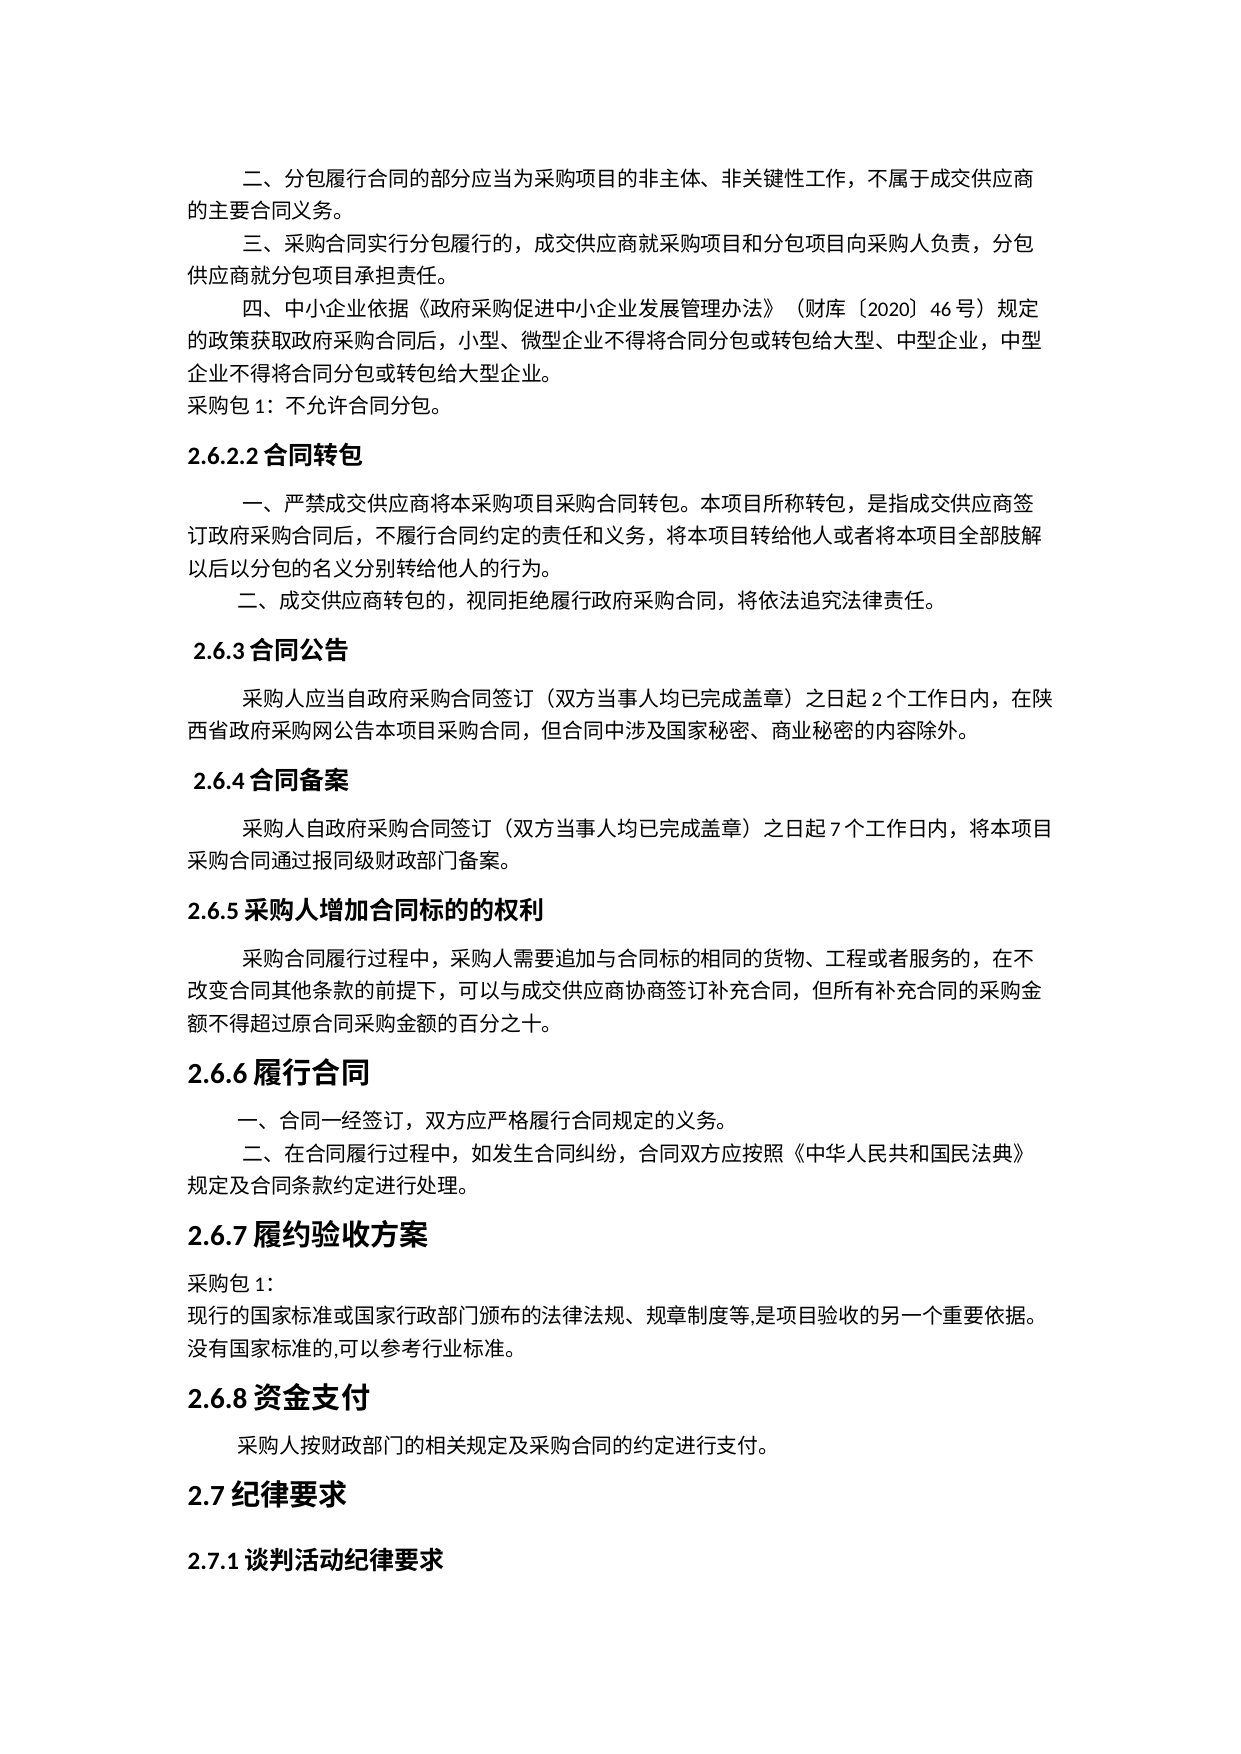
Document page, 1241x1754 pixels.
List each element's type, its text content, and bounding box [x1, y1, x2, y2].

text 2.7.1谈判活动纪律要求 [187, 1527, 1053, 1592]
text 二、分包履行合同的部分应当为采购项目的非主体、非关键性工作，不属于成交供应商的主要合同义务。 [187, 162, 1053, 227]
text 采购合同履行过程中，采购人需要追加与合同标的相同的货物、工程或者服务的，在不改变合同其他条款的前提下，可以与成交供应商协商签订补充合同，但所有补充合同的采购金额不得超过原合同采购金额的百分之十。 [187, 942, 1053, 1039]
text 一、严禁成交供应商将本采购项目采购合同转包。本项目所称转包，是指成交供应商签订政府采购合同后，不履行合同约定的责任和义务，将本项目转给他人或者将本项目全部肢解以后以分包的名义分别转给他人的行为。 [187, 487, 1053, 584]
text 现行的国家标准或国家行政部门颁布的法律法规、规章制度等,是项目验收的另一个重要依据。没有国家标准的,可以参考行业标准。 [187, 1299, 1053, 1364]
text 四、中小企业依据《政府采购促进中小企业发展管理办法》（财库〔2020〕46号）规定的政策获取政府采购合同后，小型、微型企业不得将合同分包或转包给大型、中型企业，中型企业不得将合同分包或转包给大型企业。 [187, 292, 1053, 389]
text 采购人应当自政府采购合同签订（双方当事人均已完成盖章）之日起2个工作日内，在陕西省政府采购网公告本项目采购合同，但合同中涉及国家秘密、商业秘密的内容除外。 [187, 682, 1053, 747]
text 2.6.6履行合同 [187, 1039, 1053, 1104]
text 三、采购合同实行分包履行的，成交供应商就采购项目和分包项目向采购人负责，分包供应商就分包项目承担责任。 [187, 227, 1053, 292]
text 采购包1： [187, 1267, 1053, 1299]
text 2.6.8资金支付 [187, 1364, 1053, 1429]
text 二、成交供应商转包的，视同拒绝履行政府采购合同，将依法追究法律责任。 [187, 584, 1053, 617]
text 2.6.7履约验收方案 [187, 1202, 1053, 1267]
text 2.7纪律要求 [187, 1462, 1053, 1527]
text 一、合同一经签订，双方应严格履行合同规定的义务。 [187, 1104, 1053, 1137]
text 2.6.3合同公告 [187, 617, 1053, 682]
text 二、在合同履行过程中，如发生合同纠纷，合同双方应按照《中华人民共和国民法典》规定及合同条款约定进行处理。 [187, 1137, 1053, 1202]
text 2.6.5采购人增加合同标的的权利 [187, 877, 1053, 942]
text 采购人按财政部门的相关规定及采购合同的约定进行支付。 [187, 1429, 1053, 1462]
text 2.6.2.2合同转包 [187, 422, 1053, 487]
text 采购包1：不允许合同分包。 [187, 389, 1053, 422]
text 采购人自政府采购合同签订（双方当事人均已完成盖章）之日起7个工作日内，将本项目采购合同通过报同级财政部门备案。 [187, 812, 1053, 877]
text 2.6.4合同备案 [187, 747, 1053, 812]
